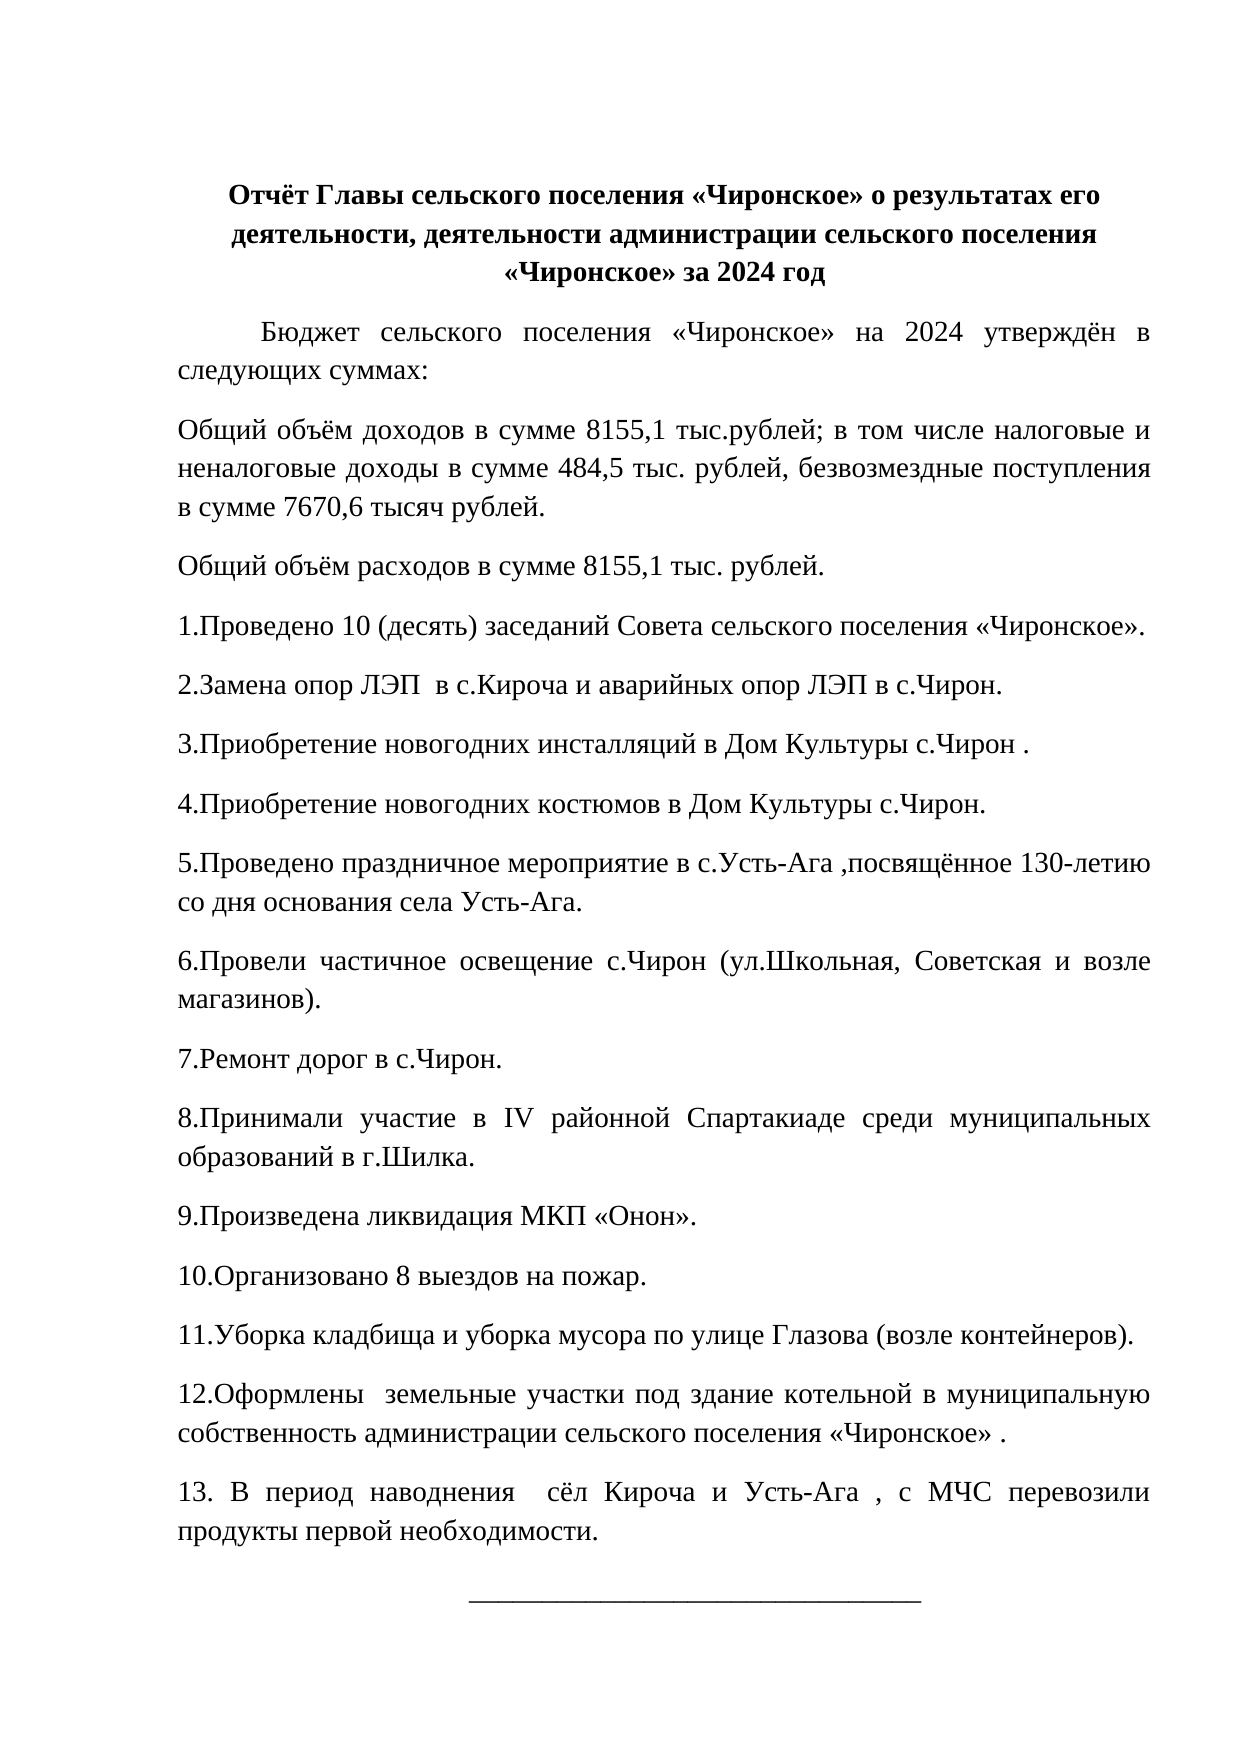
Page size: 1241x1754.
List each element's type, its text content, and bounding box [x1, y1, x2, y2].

text 11.Уборка кладбища и уборка мусора по улице Глазова (возле контейнеров). [177, 1317, 1152, 1351]
text 2.Замена опор ЛЭП в с.Кироча и аварийных опор ЛЭП в с.Чирон. [177, 667, 1152, 701]
text 4.Приобретение новогодних костюмов в Дом Культуры с.Чирон. [177, 786, 1152, 819]
text 7.Ремонт дорог в с.Чирон. [177, 1041, 1152, 1074]
text 6.Провели частичное освещение с.Чирон (ул.Школьная, Советская и возле магазинов). [177, 943, 1152, 1015]
text Общий объём доходов в сумме 8155,1 тыс.рублей; в том числе налоговые и неналоговые доходы в сумме 484,5 тыс. рублей, безвозмездные поступления в сумме 7670,6 тысяч рублей. [177, 412, 1152, 522]
text 10.Организовано 8 выездов на пожар. [177, 1258, 1152, 1291]
text _______________________________ [177, 1572, 1152, 1606]
text Бюджет сельского поселения «Чиронское» на 2024 утверждён в следующих суммах: [177, 314, 1152, 386]
text 9.Произведена ликвидация МКП «Онон». [177, 1198, 1152, 1232]
text 5.Проведено праздничное мероприятие в с.Усть-Ага ,посвящённое 130-летию со дня основания села Усть-Ага. [177, 845, 1152, 917]
text Отчёт Главы сельского поселения «Чиронское» о результатах его деятельности, деятельности администрации сельского поселения «Чиронское» за 2024 год [177, 177, 1152, 288]
text 8.Принимали участие в IV районной Спартакиаде среди муниципальных образований в г.Шилка. [177, 1100, 1152, 1172]
text Общий объём расходов в сумме 8155,1 тыс. рублей. [177, 548, 1152, 582]
text 3.Приобретение новогодних инсталляций в Дом Культуры с.Чирон . [177, 726, 1152, 760]
text 13. В период наводнения сёл Кироча и Усть-Ага , с МЧС перевозили продукты первой необходимости. [177, 1474, 1152, 1546]
text 1.Проведено 10 (десять) заседаний Совета сельского поселения «Чиронское». [177, 608, 1152, 641]
text 12.Оформлены земельные участки под здание котельной в муниципальную собственность администрации сельского поселения «Чиронское» . [177, 1376, 1152, 1448]
